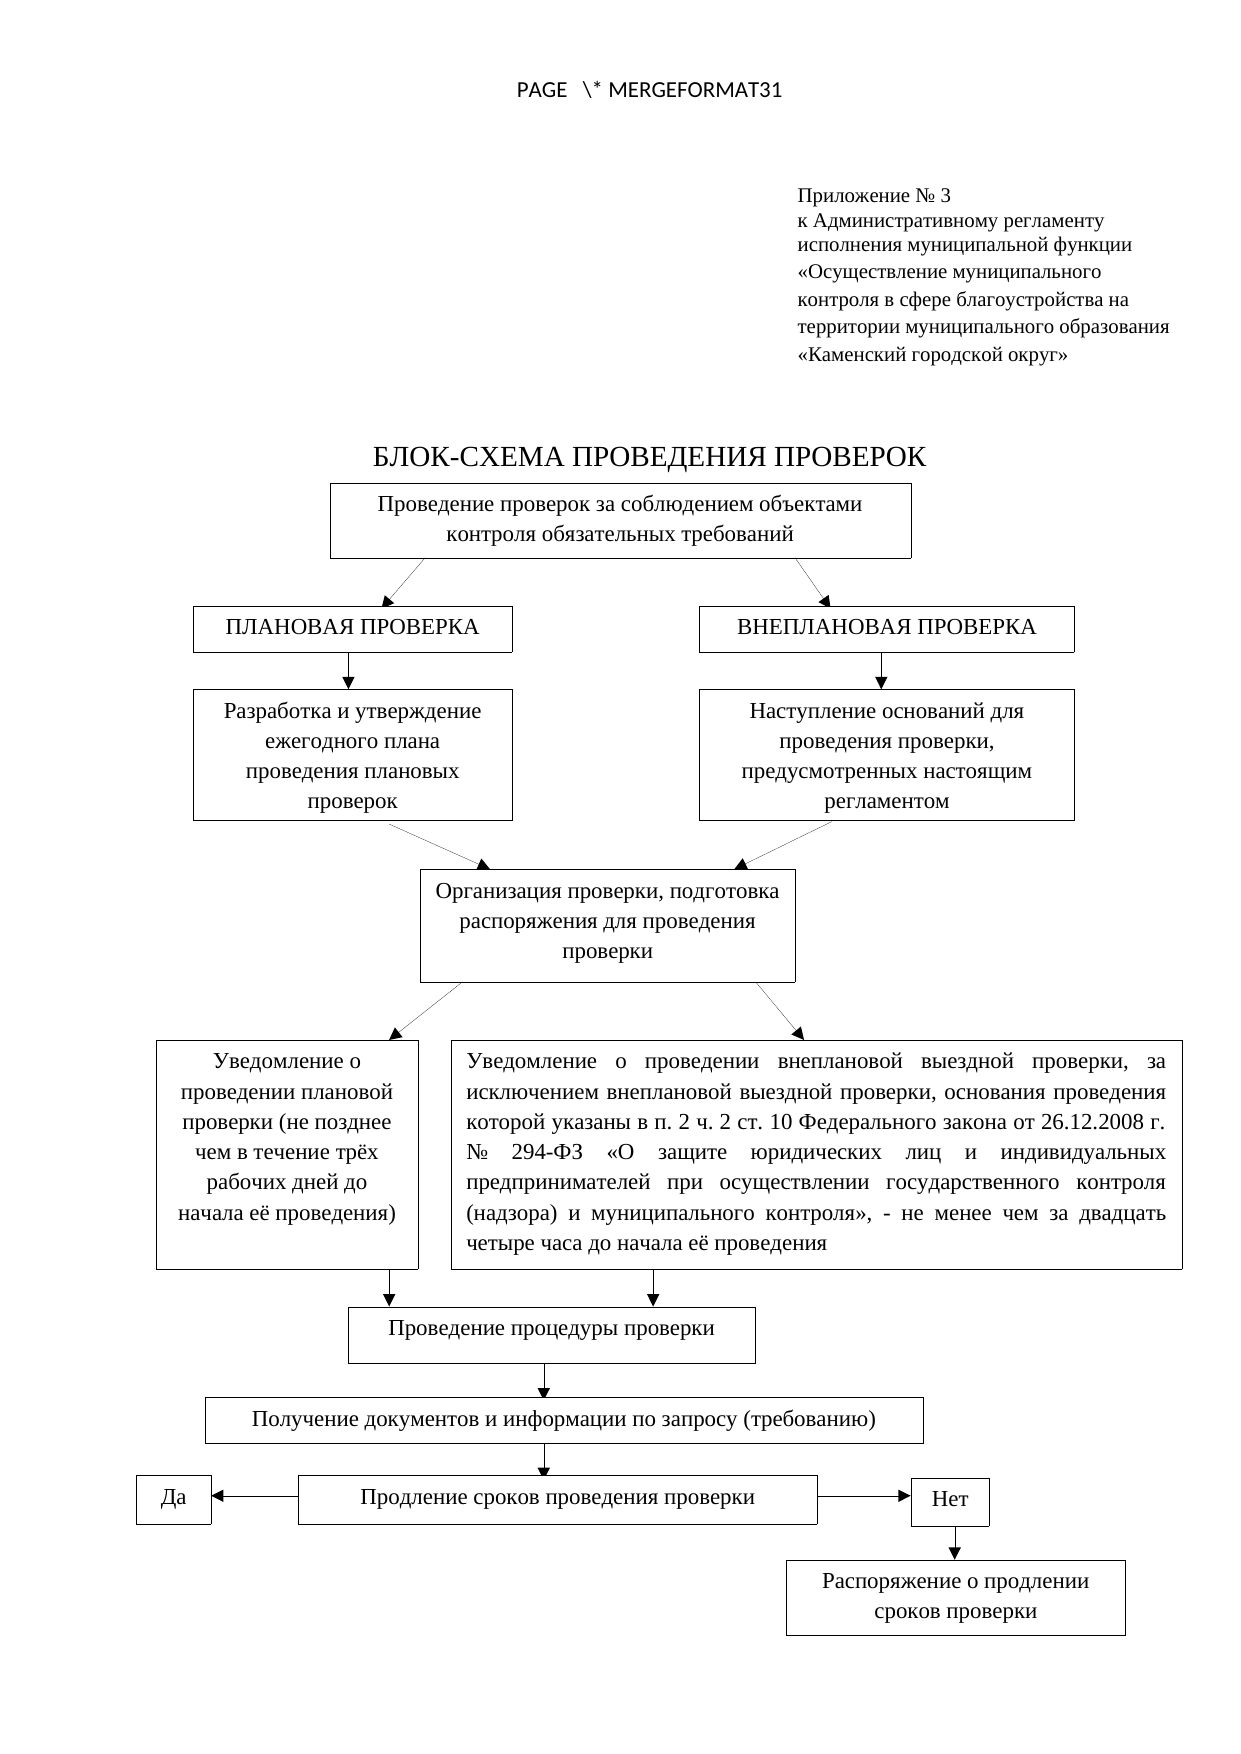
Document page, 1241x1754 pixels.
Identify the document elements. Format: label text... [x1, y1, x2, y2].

text к Административному регламенту [797, 207, 1181, 232]
text Приложение № 3 [797, 183, 1181, 207]
text исполнения муниципальной функции «Осуществление муниципального контроля в сфере благоустройства на территории муниципального образования «Каменский городской округ» [797, 232, 1181, 366]
text БЛОК-СХЕМА ПРОВЕДЕНИЯ ПРОВЕРОК [118, 439, 1181, 472]
